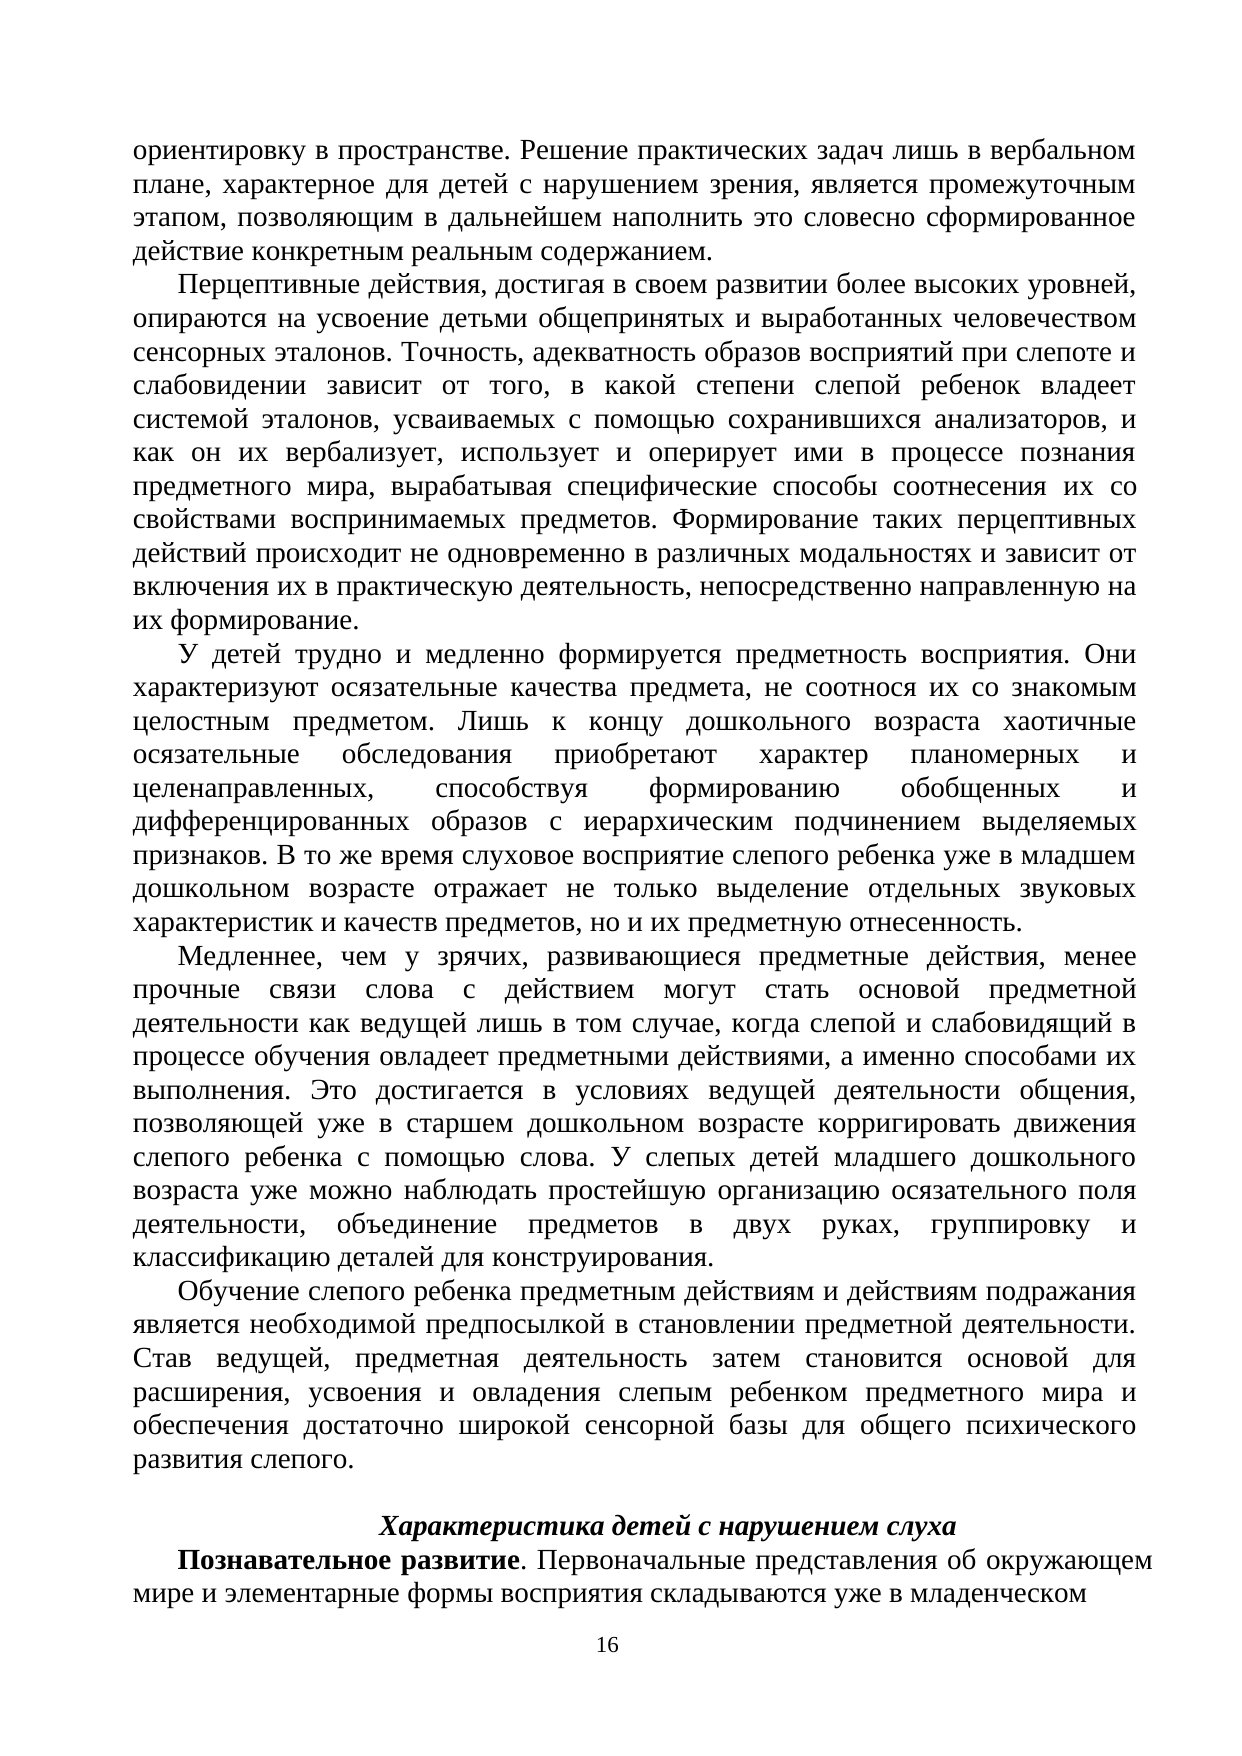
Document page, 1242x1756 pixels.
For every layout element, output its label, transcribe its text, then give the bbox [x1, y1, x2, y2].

text У детей трудно и медленно формируется предметность восприятия. Они характеризуют осязательные качества предмета, не соотнося их со знакомым целостным предметом. Лишь к концу дошкольного возраста хаотичные осязательные обследования приобретают характер планомерных и целенаправленных, способствуя формированию обобщенных и дифференцированных образов с иерархическим подчинением выделяемых признаков. В то же время слуховое восприятие слепого ребенка уже в младшем дошкольном возрасте отражает не только выделение отдельных звуковых характеристик и качеств предметов, но и их предметную отнесенность. [133, 636, 1137, 938]
text Познавательное развитие. Первоначальные представления об окружающем мире и элементарные формы восприятия складываются уже в младенческом [133, 1542, 1153, 1609]
text Обучение слепого ребенка предметным действиям и действиям подражания является необходимой предпосылкой в становлении предметной деятельности. Став ведущей, предметная деятельность затем становится основой для расширения, усвоения и овладения слепым ребенком предметного мира и обеспечения достаточно широкой сенсорной базы для общего психического развития слепого. [133, 1273, 1137, 1474]
subtitle Характеристика детей с нарушением слуха [379, 1509, 1242, 1542]
text Перцептивные действия, достигая в своем развитии более высоких уровней, опираются на усвоение детьми общепринятых и выработанных человечеством сенсорных эталонов. Точность, адекватность образов восприятий при слепоте и слабовидении зависит от того, в какой степени слепой ребенок владеет системой эталонов, усваиваемых с помощью сохранившихся анализаторов, и как он их вербализует, использует и оперирует ими в процессе познания предметного мира, вырабатывая специфические способы соотнесения их со свойствами воспринимаемых предметов. Формирование таких перцептивных действий происходит не одновременно в различных модальностях и зависит от включения их в практическую деятельность, непосредственно направленную на их формирование. [133, 267, 1137, 636]
text ориентировку в пространстве. Решение практических задач лишь в вербальном плане, характерное для детей с нарушением зрения, является промежуточным этапом, позволяющим в дальнейшем наполнить это словесно сформированное действие конкретным реальным содержанием. [133, 132, 1137, 267]
text Медленнее, чем у зрячих, развивающиеся предметные действия, менее прочные связи слова с действием могут стать основой предметной деятельности как ведущей лишь в том случае, когда слепой и слабовидящий в процессе обучения овладеет предметными действиями, а именно способами их выполнения. Это достигается в условиях ведущей деятельности общения, позволяющей уже в старшем дошкольном возрасте корригировать движения слепого ребенка с помощью слова. У слепых детей младшего дошкольного возраста уже можно наблюдать простейшую организацию осязательного поля деятельности, объединение предметов в двух руках, группировку и классификацию деталей для конструирования. [133, 938, 1137, 1273]
